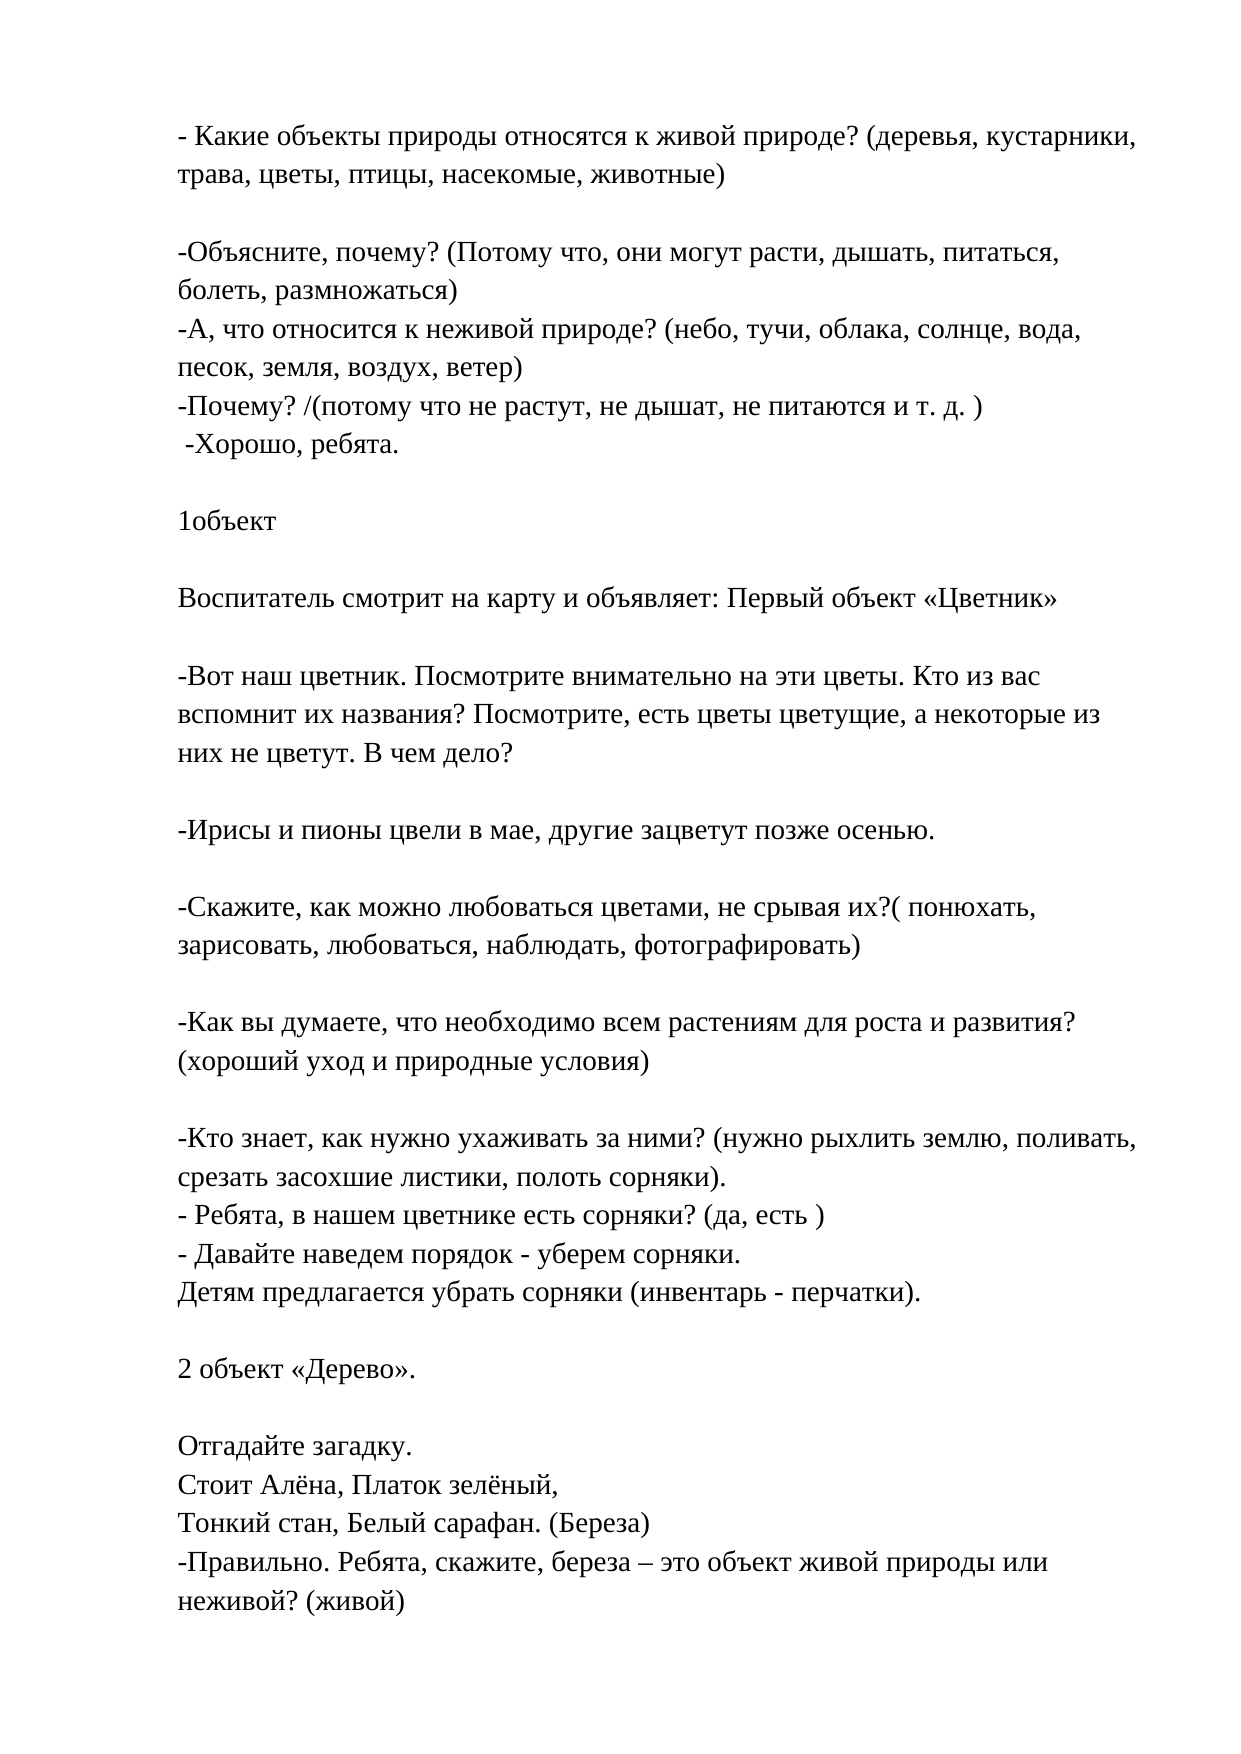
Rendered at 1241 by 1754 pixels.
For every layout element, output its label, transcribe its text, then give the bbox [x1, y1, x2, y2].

text - Давайте наведем порядок - уберем сорняки. [177, 1236, 1152, 1269]
text -Скажите, как можно любоваться цветами, не срывая их?( понюхать, зарисовать, любоваться, наблюдать, фотографировать) [177, 889, 1152, 961]
text - Какие объекты природы относятся к живой природе? (деревья, кустарники, трава, цветы, птицы, насекомые, животные) [177, 118, 1152, 190]
text -Кто знает, как нужно ухаживать за ними? (нужно рыхлить землю, поливать, срезать засохшие листики, полоть сорняки). [177, 1120, 1152, 1192]
text Тонкий стан, Белый сарафан. (Береза) [177, 1506, 1152, 1539]
text -Почему? /(потому что не растут, не дышат, не питаются и т. д. ) [177, 388, 1152, 421]
text Детям предлагается убрать сорняки (инвентарь - перчатки). [177, 1274, 1152, 1308]
text -Объясните, почему? (Потому что, они могут расти, дышать, питаться, болеть, размножаться) [177, 234, 1152, 306]
text Стоит Алёна, Платок зелёный, [177, 1467, 1152, 1501]
text Отгадайте загадку. [177, 1428, 1152, 1462]
text - Ребята, в нашем цветнике есть сорняки? (да, есть ) [177, 1197, 1152, 1231]
text -Ирисы и пионы цвели в мае, другие зацветут позже осенью. [177, 812, 1152, 845]
text -А, что относится к неживой природе? (небо, тучи, облака, солнце, вода, песок, земля, воздух, ветер) [177, 311, 1152, 383]
text -Хорошо, ребята. [177, 426, 1152, 460]
text -Вот наш цветник. Посмотрите внимательно на эти цветы. Кто из вас вспомнит их названия? Посмотрите, есть цветы цветущие, а некоторые из них не цветут. В чем дело? [177, 658, 1152, 768]
text -Правильно. Ребята, скажите, береза – это объект живой природы или неживой? (живой) [177, 1544, 1152, 1616]
text Воспитатель смотрит на карту и объявляет: Первый объект «Цветник» [177, 581, 1152, 614]
text 2 объект «Дерево». [177, 1351, 1152, 1385]
text 1объект [177, 503, 1152, 537]
text -Как вы думаете, что необходимо всем растениям для роста и развития? (хороший уход и природные условия) [177, 1004, 1152, 1077]
